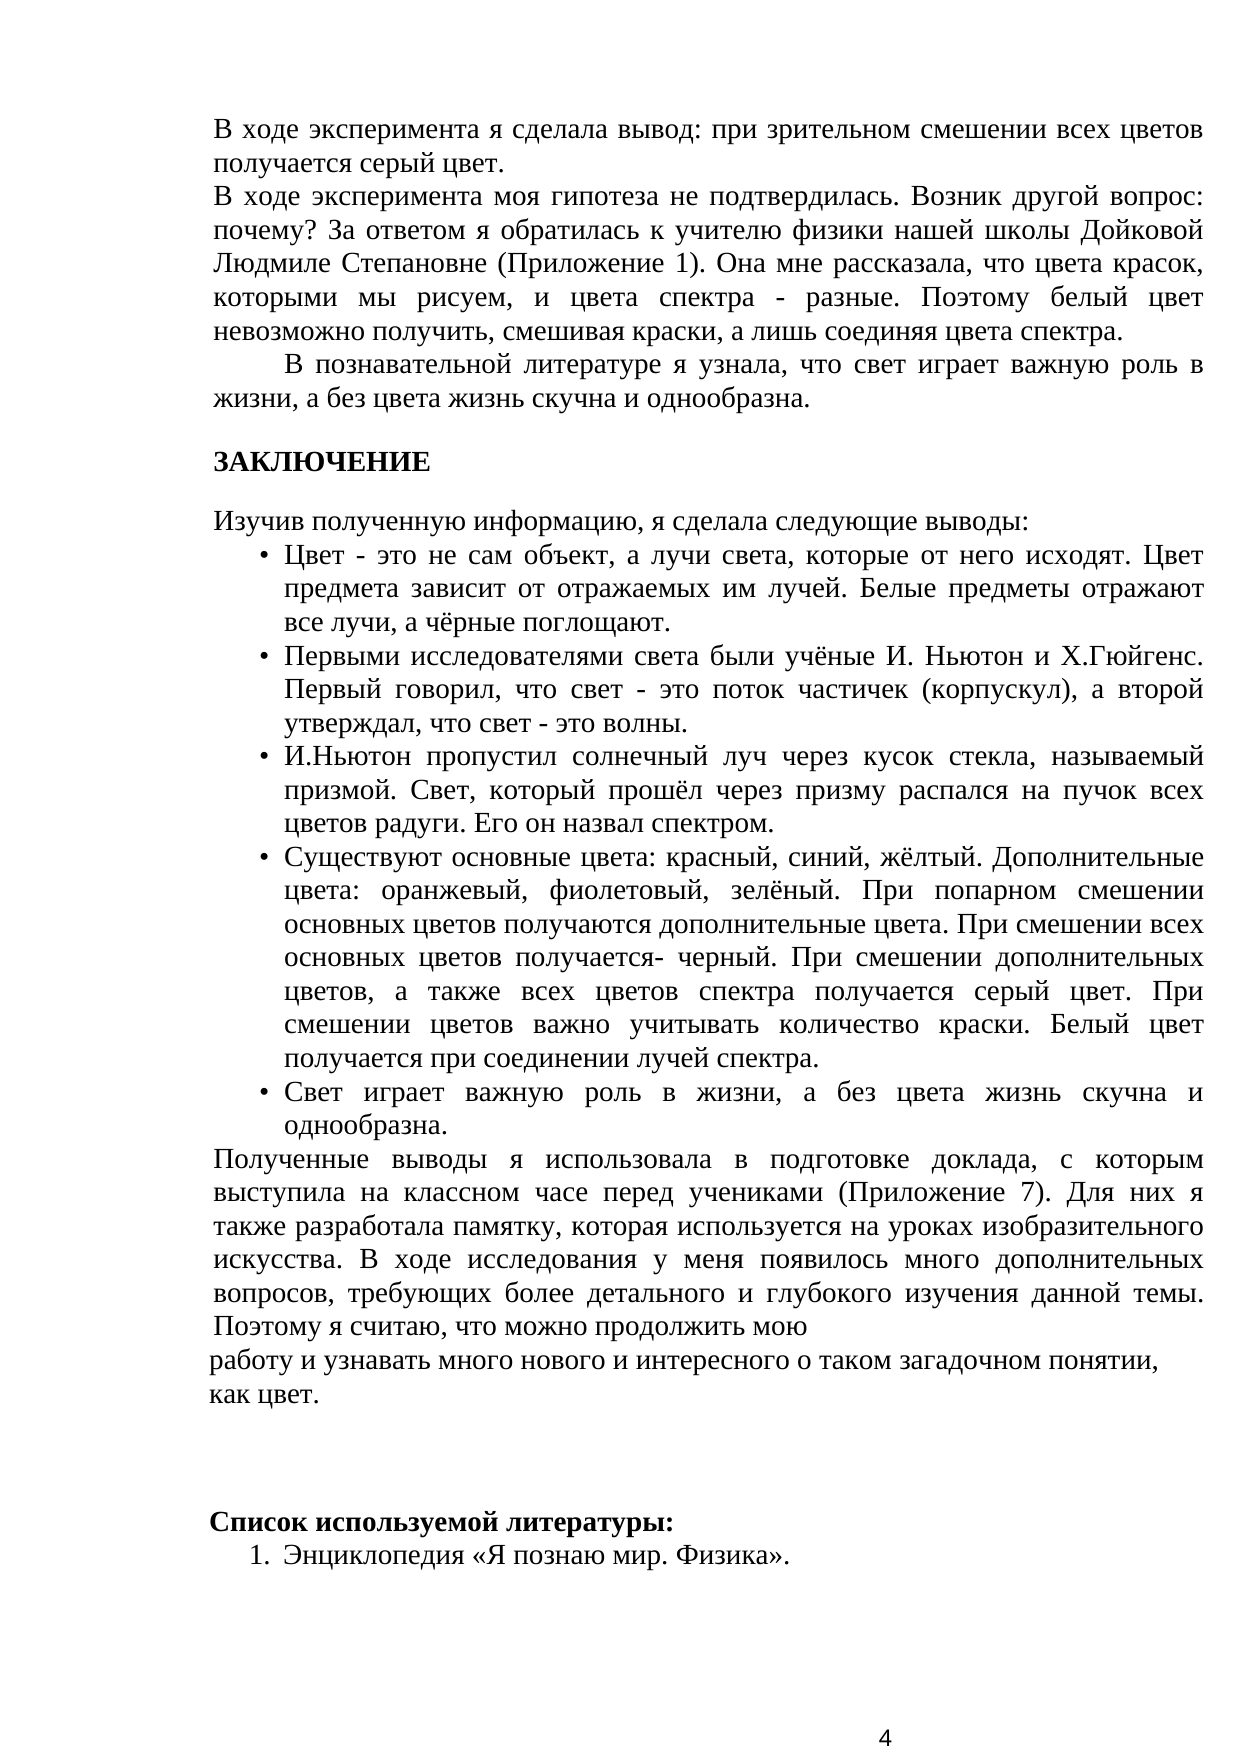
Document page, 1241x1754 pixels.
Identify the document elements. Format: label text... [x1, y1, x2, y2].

text Изучив полученную информацию, я сделала следующие выводы: [213, 504, 1207, 537]
list Цвет - это не сам объект, а лучи света, которые от него исходят. Цвет предмета зависит от отражаемых им лучей. Белые предметы отражают все лучи, а чёрные поглощают. [259, 537, 1205, 638]
text В ходе эксперимента моя гипотеза не подтвердилась. Возник другой вопрос: почему? За ответом я обратилась к учителю физики нашей школы Дойковой Людмиле Степановне (Приложение 1). Она мне рассказала, что цвета красок, которыми мы рисуем, и цвета спектра - разные. Поэтому белый цвет невозможно получить, смешивая краски, а лишь соединяя цвета спектра. [213, 179, 1205, 347]
text В познавательной литературе я узнала, что свет играет важную роль в жизни, а без цвета жизнь скучна и однообразна. [213, 347, 1205, 414]
text Полученные выводы я использовала в подготовке доклада, с которым выступила на классном часе перед учениками (Приложение 7). Для них я также разработала памятку, которая используется на уроках изобразительного искусства. В ходе исследования у меня появилось много дополнительных вопросов, требующих более детального и глубокого изучения данной темы. Поэтому я считаю, что можно продолжить мою [213, 1141, 1205, 1342]
text работу и узнавать много нового и интересного о таком загадочном понятии, как цвет. [209, 1342, 1178, 1410]
list Энциклопедия «Я познаю мир. Физика». [248, 1538, 1207, 1571]
list Первыми исследователями света были учёные И. Ньютон и Х.Гюйгенс. Первый говорил, что свет - это поток частичек (корпускул), а второй утверждал, что свет - это волны. [259, 638, 1205, 739]
list Свет играет важную роль в жизни, а без цвета жизнь скучна и однообразна. [259, 1074, 1205, 1141]
list Существуют основные цвета: красный, синий, жёлтый. Дополнительные цвета: оранжевый, фиолетовый, зелёный. При попарном смешении основных цветов получаются дополнительные цвета. При смешении всех основных цветов получается- черный. При смешении дополнительных цветов, а также всех цветов спектра получается серый цвет. При смешении цветов важно учитывать количество краски. Белый цвет получается при соединении лучей спектра. [259, 839, 1205, 1074]
list И.Ньютон пропустил солнечный луч через кусок стекла, называемый призмой. Свет, который прошёл через призму распался на пучок всех цветов радуги. Его он назвал спектром. [259, 739, 1205, 839]
text ЗАКЛЮЧЕНИЕ [213, 448, 1207, 478]
text В ходе эксперимента я сделала вывод: при зрительном смешении всех цветов получается серый цвет. [213, 112, 1205, 179]
text Список используемой литературы: [209, 1505, 1207, 1538]
